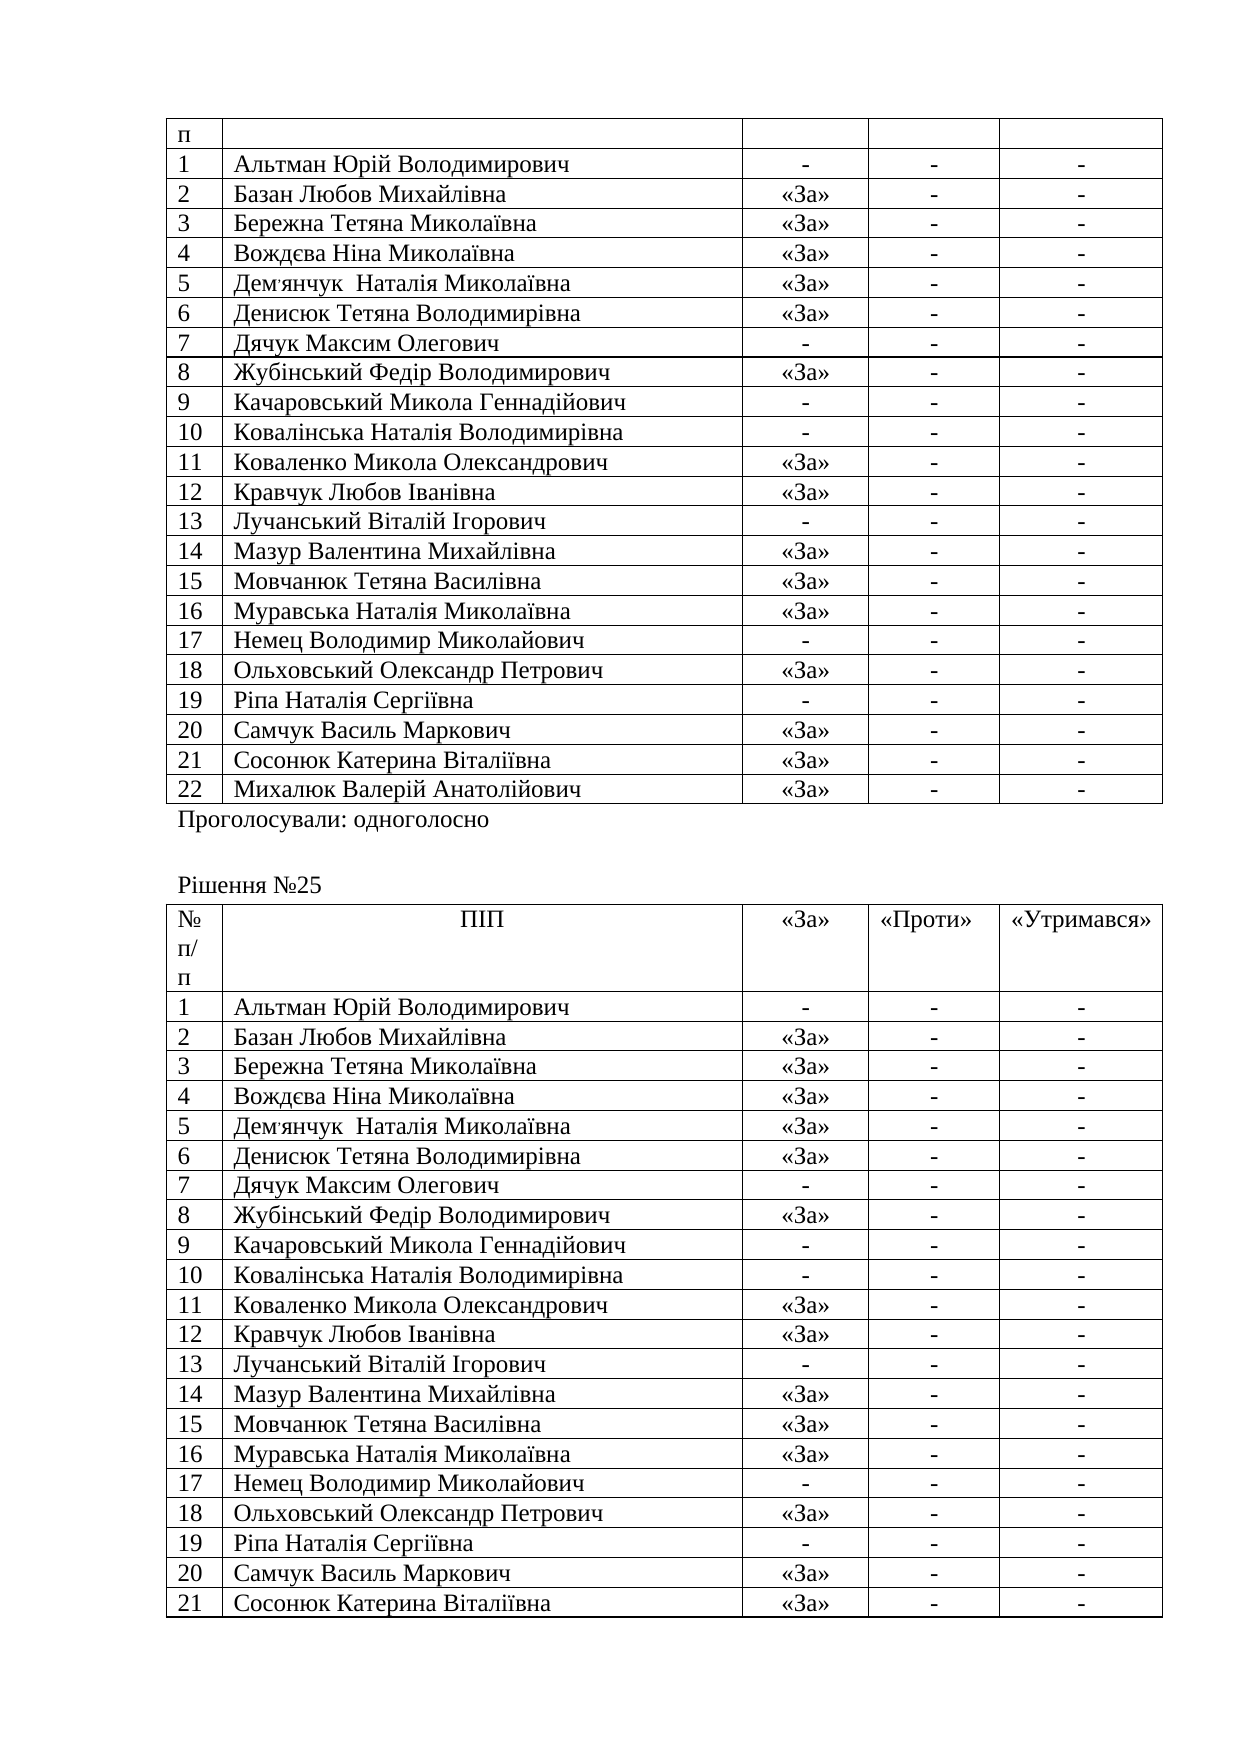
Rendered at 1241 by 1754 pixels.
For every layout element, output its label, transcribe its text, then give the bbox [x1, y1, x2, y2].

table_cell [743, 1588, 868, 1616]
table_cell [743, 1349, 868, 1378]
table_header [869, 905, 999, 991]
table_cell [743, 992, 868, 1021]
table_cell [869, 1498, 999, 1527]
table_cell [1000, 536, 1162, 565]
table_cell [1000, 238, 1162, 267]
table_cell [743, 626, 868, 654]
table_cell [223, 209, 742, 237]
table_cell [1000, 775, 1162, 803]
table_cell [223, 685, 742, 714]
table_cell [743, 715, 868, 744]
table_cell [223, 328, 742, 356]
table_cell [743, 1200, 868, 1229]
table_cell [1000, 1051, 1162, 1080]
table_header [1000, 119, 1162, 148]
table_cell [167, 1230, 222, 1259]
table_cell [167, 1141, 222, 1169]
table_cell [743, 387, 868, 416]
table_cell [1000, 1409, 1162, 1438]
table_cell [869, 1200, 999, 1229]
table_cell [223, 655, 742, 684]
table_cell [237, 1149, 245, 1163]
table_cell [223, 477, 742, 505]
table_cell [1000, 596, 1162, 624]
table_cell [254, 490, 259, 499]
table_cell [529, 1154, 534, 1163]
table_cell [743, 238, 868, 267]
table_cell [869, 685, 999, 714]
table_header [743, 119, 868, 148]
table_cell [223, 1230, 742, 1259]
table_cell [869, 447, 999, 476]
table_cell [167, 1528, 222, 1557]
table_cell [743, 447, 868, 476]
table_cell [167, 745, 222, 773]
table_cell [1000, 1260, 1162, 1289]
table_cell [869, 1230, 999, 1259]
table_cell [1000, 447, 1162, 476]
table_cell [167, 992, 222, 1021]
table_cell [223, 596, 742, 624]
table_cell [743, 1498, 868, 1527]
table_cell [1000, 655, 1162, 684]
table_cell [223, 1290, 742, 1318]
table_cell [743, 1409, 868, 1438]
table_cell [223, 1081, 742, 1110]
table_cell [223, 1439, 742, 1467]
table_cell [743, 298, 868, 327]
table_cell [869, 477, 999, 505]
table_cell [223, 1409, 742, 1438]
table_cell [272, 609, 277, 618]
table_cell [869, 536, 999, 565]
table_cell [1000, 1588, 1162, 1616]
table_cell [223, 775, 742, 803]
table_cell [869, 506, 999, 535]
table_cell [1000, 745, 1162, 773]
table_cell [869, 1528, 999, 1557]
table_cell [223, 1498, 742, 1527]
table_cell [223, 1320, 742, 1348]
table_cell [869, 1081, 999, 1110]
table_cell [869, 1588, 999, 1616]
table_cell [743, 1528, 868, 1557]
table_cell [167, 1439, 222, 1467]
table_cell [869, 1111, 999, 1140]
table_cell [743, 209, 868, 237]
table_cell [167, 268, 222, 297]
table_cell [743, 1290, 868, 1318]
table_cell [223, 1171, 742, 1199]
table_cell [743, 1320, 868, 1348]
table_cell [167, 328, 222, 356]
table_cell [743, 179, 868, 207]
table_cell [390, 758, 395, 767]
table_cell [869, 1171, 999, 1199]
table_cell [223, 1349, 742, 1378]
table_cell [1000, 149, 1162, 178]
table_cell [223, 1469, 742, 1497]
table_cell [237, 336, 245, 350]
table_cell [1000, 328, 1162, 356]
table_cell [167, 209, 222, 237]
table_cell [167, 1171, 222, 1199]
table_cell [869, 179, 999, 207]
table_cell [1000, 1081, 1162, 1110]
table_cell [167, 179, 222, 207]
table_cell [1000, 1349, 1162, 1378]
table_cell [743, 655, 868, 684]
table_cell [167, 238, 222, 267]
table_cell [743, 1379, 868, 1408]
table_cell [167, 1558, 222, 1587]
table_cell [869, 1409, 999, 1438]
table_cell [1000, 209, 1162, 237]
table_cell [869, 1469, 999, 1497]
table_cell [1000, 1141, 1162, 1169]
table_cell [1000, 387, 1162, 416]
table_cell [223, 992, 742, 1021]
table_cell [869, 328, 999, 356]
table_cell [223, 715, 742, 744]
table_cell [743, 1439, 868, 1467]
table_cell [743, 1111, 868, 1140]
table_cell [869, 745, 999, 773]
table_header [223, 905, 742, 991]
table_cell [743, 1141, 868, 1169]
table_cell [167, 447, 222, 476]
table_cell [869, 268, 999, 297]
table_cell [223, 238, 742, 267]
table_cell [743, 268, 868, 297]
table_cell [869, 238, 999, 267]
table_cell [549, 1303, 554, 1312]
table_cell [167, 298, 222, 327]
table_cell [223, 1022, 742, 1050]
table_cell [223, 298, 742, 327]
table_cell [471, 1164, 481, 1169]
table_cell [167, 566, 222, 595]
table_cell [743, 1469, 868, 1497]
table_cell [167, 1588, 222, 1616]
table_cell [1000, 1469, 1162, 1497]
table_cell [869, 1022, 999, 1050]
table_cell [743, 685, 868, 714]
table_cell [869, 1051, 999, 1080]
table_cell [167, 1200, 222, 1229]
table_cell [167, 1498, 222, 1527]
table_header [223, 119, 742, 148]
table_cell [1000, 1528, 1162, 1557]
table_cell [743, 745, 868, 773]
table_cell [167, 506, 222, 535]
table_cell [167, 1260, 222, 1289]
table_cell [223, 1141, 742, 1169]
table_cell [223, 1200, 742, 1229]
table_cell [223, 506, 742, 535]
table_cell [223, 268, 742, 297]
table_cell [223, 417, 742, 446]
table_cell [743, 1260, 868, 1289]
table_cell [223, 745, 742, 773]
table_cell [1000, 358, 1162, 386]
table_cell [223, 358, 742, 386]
text Проголосували: одноголосно [177, 804, 1152, 833]
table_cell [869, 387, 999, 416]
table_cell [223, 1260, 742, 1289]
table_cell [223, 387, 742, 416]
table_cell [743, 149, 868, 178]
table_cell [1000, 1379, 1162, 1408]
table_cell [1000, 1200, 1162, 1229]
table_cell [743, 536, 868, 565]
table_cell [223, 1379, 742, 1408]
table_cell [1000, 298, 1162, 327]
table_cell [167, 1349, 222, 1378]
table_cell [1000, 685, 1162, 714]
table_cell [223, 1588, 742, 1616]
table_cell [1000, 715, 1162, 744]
text Рішення №25 [177, 870, 1152, 899]
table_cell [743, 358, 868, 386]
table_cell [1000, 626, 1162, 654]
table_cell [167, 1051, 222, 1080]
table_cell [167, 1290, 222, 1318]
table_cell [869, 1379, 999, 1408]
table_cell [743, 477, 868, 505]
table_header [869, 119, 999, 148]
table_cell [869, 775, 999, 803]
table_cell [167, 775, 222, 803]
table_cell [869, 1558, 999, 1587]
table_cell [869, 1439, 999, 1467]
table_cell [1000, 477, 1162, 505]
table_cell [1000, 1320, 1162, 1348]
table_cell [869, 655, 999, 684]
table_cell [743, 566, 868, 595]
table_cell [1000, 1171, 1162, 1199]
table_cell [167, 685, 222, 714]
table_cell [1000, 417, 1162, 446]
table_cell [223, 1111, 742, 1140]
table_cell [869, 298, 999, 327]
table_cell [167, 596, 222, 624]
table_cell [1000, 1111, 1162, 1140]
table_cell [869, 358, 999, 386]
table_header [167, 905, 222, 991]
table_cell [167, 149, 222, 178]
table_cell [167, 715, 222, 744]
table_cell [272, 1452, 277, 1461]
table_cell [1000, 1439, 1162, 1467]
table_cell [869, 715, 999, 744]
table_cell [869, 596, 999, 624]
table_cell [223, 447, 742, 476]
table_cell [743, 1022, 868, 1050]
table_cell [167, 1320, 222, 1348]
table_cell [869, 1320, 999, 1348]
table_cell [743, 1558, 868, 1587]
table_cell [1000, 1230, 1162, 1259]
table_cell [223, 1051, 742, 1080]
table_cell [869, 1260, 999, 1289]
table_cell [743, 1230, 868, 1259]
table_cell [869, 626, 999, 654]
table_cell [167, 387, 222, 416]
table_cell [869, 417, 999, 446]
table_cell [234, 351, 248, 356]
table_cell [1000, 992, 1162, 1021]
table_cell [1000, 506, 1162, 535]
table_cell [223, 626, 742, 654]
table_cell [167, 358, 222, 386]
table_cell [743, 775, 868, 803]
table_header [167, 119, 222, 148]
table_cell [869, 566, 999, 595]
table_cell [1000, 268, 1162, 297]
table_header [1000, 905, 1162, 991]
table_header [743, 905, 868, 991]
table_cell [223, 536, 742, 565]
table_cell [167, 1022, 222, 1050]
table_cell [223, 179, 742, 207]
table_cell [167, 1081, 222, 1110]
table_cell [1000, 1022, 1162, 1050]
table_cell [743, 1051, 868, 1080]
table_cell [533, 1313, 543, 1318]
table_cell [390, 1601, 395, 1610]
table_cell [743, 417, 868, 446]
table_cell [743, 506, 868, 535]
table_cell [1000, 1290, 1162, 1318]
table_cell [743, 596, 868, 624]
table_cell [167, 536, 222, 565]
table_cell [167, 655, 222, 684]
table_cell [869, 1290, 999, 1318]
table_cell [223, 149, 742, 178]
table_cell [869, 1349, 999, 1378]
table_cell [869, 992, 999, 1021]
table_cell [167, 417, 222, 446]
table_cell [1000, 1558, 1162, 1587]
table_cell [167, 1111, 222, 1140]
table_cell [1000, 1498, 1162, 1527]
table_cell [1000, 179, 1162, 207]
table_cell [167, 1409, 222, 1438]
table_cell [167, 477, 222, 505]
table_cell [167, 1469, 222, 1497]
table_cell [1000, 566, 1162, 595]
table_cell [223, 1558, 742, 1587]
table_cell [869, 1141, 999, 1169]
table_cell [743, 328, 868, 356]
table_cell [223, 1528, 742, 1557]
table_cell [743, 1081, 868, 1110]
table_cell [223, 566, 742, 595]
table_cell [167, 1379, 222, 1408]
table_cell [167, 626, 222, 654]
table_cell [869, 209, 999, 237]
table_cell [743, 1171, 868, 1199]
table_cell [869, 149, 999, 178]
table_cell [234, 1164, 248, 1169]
